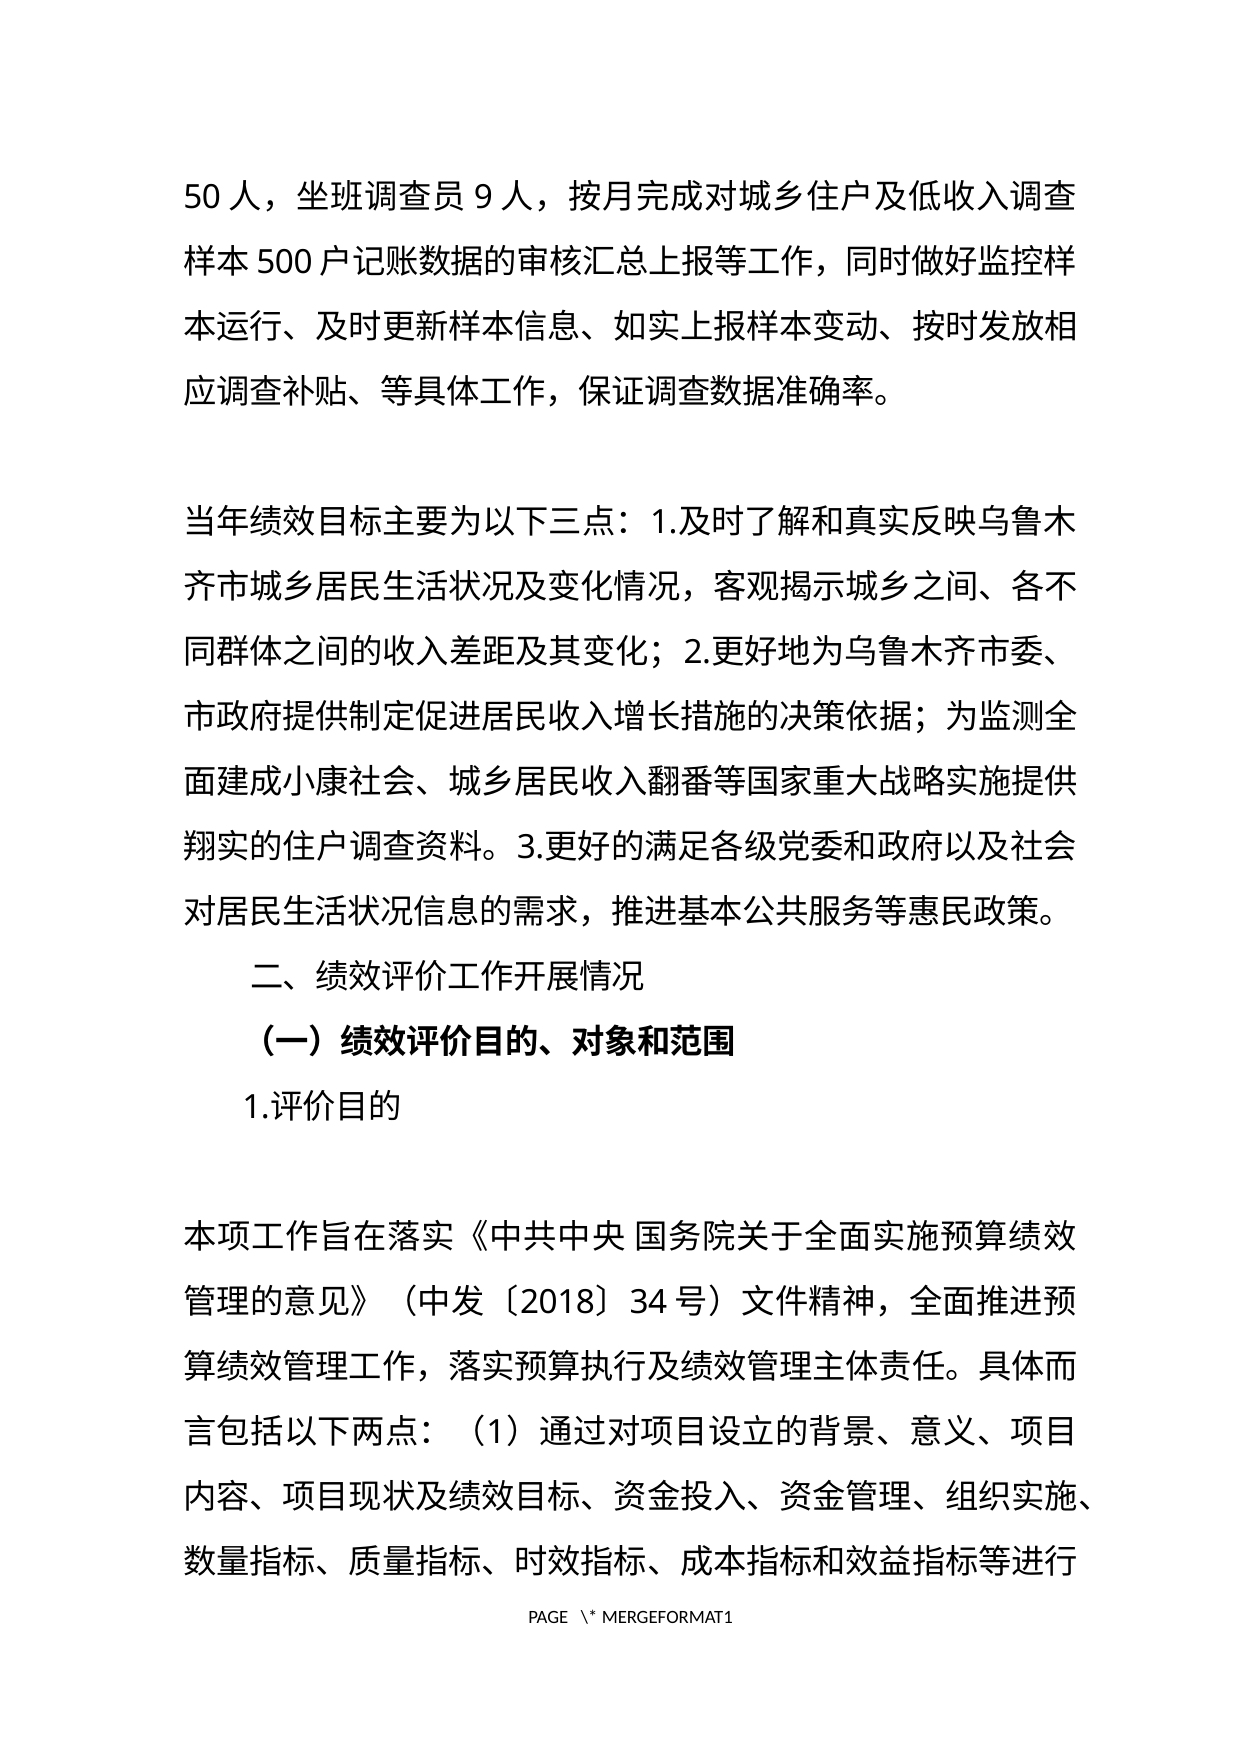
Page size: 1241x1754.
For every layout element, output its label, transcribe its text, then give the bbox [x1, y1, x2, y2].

text 二、绩效评价工作开展情况 [183, 942, 1078, 1007]
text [183, 162, 1078, 942]
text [183, 1072, 1078, 1592]
text （一）绩效评价目的、对象和范围 [183, 1007, 1078, 1072]
